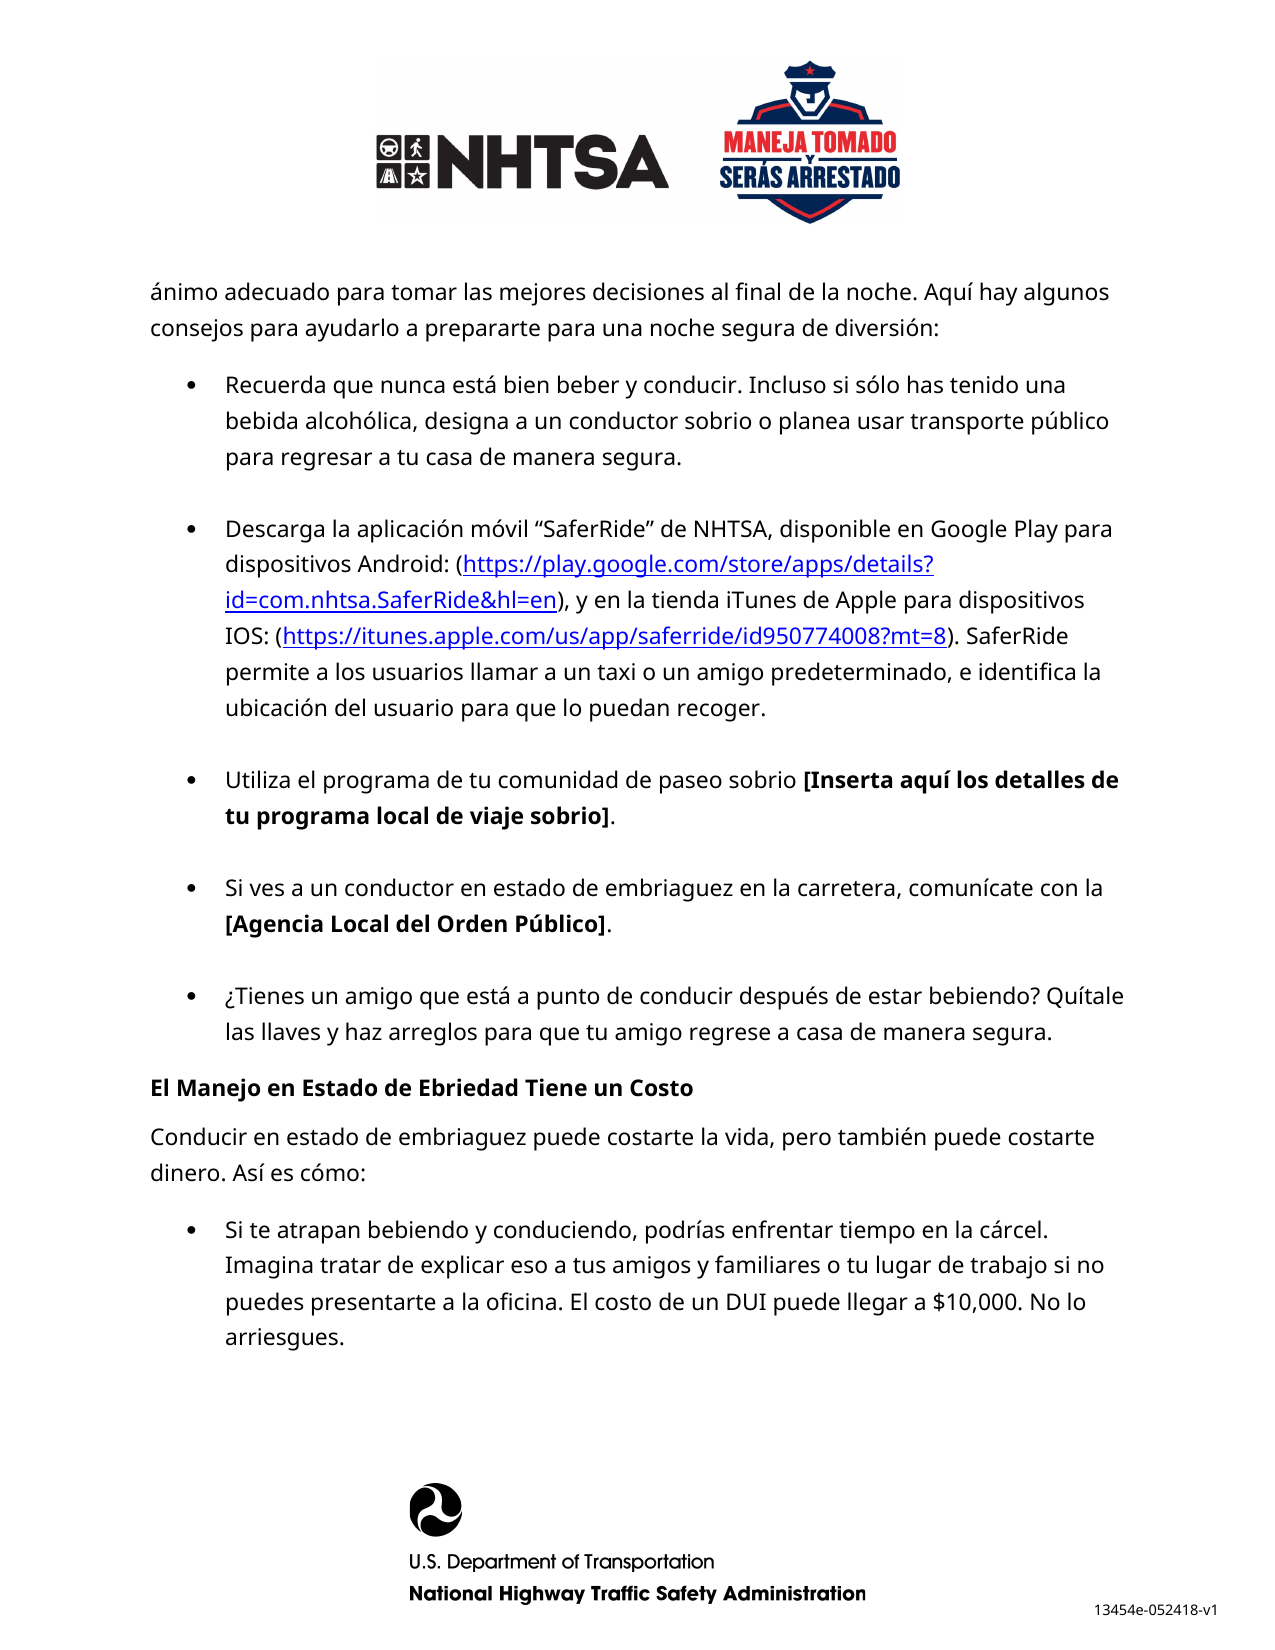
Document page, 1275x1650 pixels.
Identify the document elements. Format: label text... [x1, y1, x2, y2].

list Si te atrapan bebiendo y conduciendo, podrías enfrentar tiempo en la cárcel. Imagina tratar de explicar eso a tus amigos y familiares o tu lugar de trabajo si no puedes presentarte a la oficina. El costo de un DUI puede llegar a $10,000. No lo arriesgues. [187, 1213, 1125, 1353]
list ¿Tienes un amigo que está a punto de conducir después de estar bebiendo? Quítale las llaves y haz arreglos para que tu amigo regrese a casa de manera segura. [187, 980, 1125, 1047]
picture [375, 60, 901, 225]
subtitle El Manejo en Estado de Ebriedad Tiene un Costo [150, 1072, 1125, 1104]
list Utiliza el programa de tu comunidad de paseo sobrio [Inserta aquí los detalles de tu programa local de viaje sobrio]. [187, 764, 1125, 867]
text Conducir en estado de embriaguez puede costarte la vida, pero también puede costarte dinero. Así es cómo: [150, 1121, 1125, 1188]
list Descarga la aplicación móvil “SaferRide” de NHTSA, disponible en Google Play para dispositivos Android: (https://play.google.com/store/apps/details?id=com.nhtsa.SaferRide&hl=en), y en la tienda iTunes de Apple para dispositivos IOS: (https://itunes.apple.com/us/app/saferride/id950774008?mt=8). SaferRide permite a los usuarios llamar a un taxi o un amigo predeterminado, e identifica la ubicación del usuario para que lo puedan recoger. [187, 512, 1125, 759]
picture [409, 1483, 866, 1605]
list Si ves a un conductor en estado de embriaguez en la carretera, comunícate con la [Agencia Local del Orden Público]. [187, 872, 1125, 975]
list Recuerda que nunca está bien beber y conducir. Incluso si sólo has tenido una bebida alcohólica, designa a un conductor sobrio o planea usar transporte público para regresar a tu casa de manera segura. [187, 369, 1125, 508]
